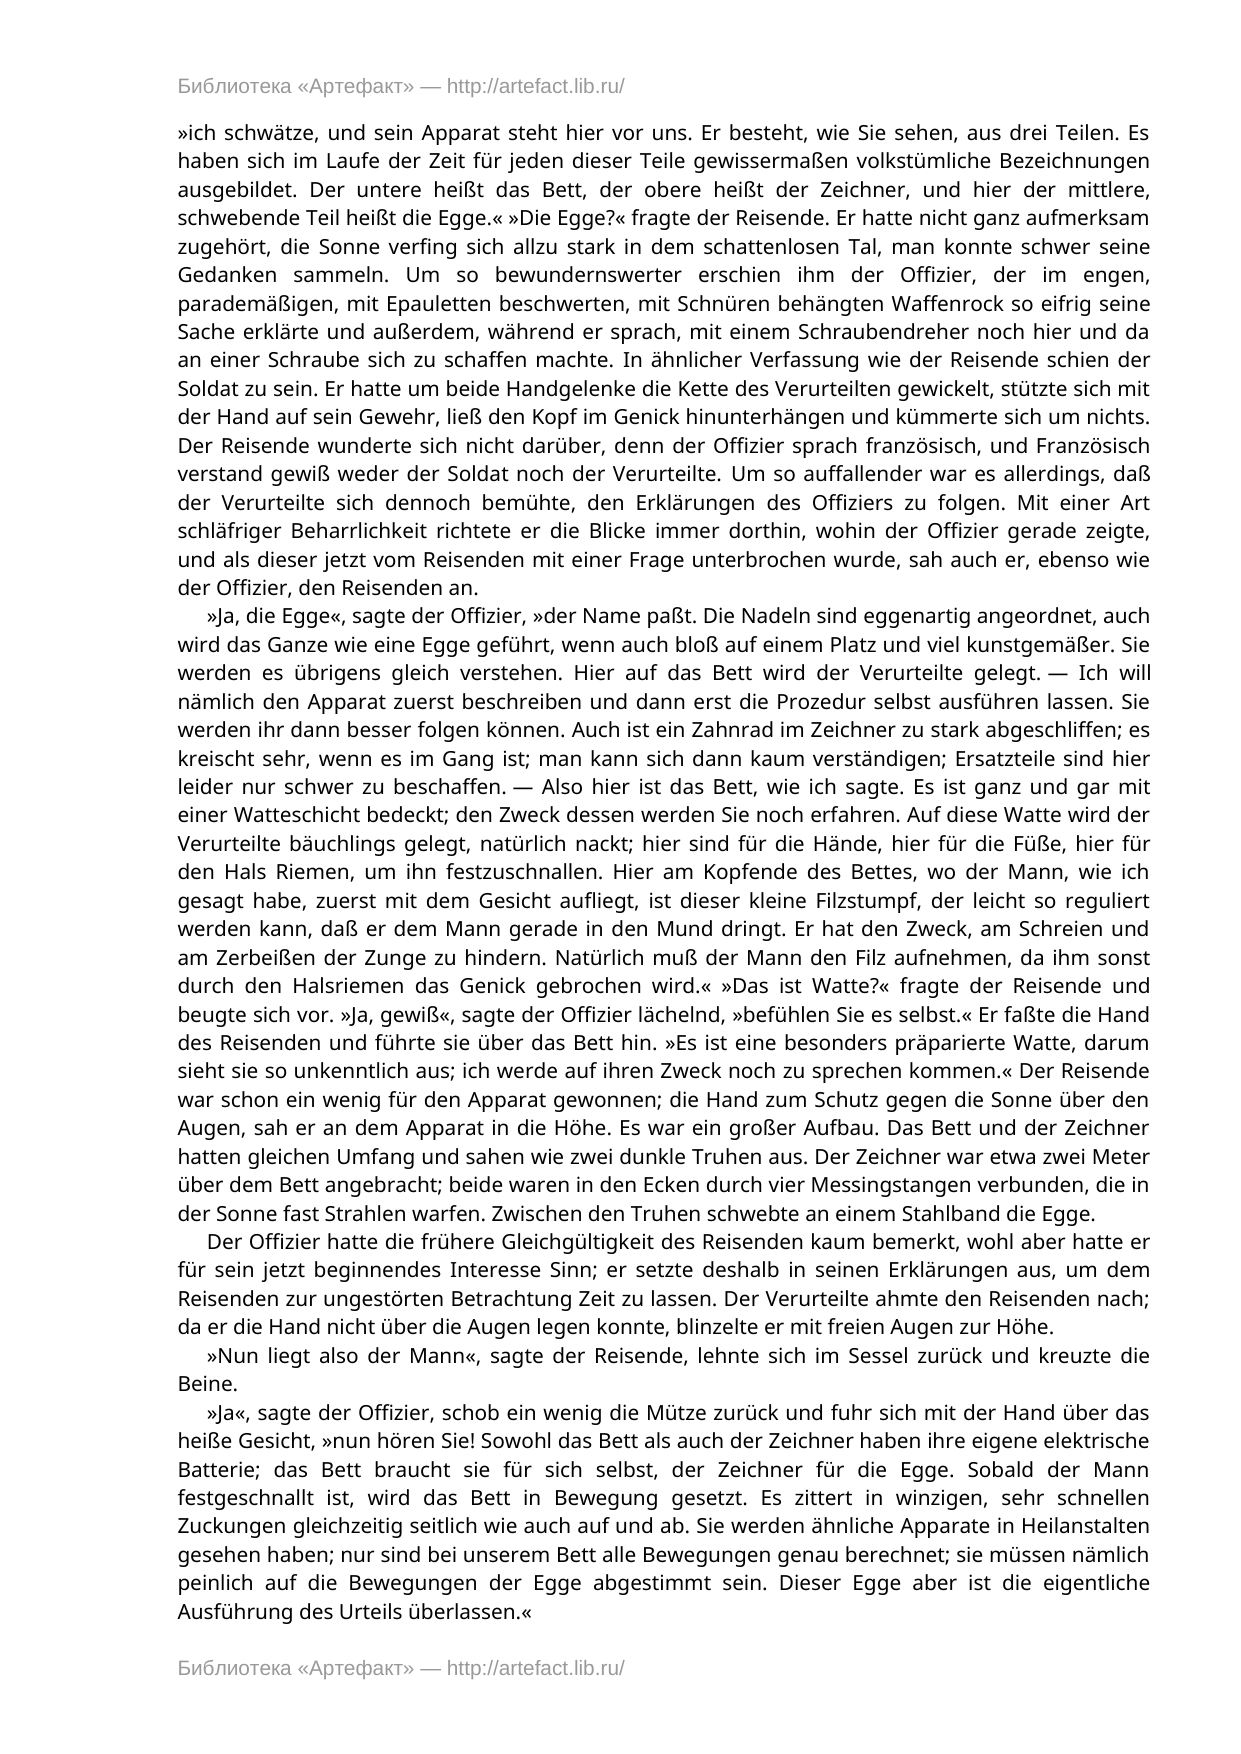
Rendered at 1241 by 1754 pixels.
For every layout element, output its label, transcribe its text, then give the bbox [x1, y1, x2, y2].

text »Ja«, sagte der Offizier, schob ein wenig die Mütze zurück und fuhr sich mit der Hand über das heiße Gesicht, »nun hören Sie! Sowohl das Bett als auch der Zeichner haben ihre eigene elektrische Batterie; das Bett braucht sie für sich selbst, der Zeichner für die Egge. Sobald der Mann festgeschnallt ist, wird das Bett in Bewegung gesetzt. Es zittert in winzigen, sehr schnellen Zuckungen gleichzeitig seitlich wie auch auf und ab. Sie werden ähnliche Apparate in Heilanstalten gesehen haben; nur sind bei unserem Bett alle Bewegungen genau berechnet; sie müssen nämlich peinlich auf die Bewegungen der Egge abgestimmt sein. Dieser Egge aber ist die eigentliche Ausführung des Urteils überlassen.« [177, 1398, 1152, 1625]
text »Nun liegt also der Mann«, sagte der Reisende, lehnte sich im Sessel zurück und kreuzte die Beine. [177, 1341, 1152, 1398]
text »Ja, die Egge«, sagte der Offizier, »der Name paßt. Die Nadeln sind eggenartig angeordnet, auch wird das Ganze wie eine Egge geführt, wenn auch bloß auf einem Platz und viel kunstgemäßer. Sie werden es übrigens gleich verstehen. Hier auf das Bett wird der Verurteilte gelegt. — Ich will nämlich den Apparat zuerst beschreiben und dann erst die Prozedur selbst ausführen lassen. Sie werden ihr dann besser folgen können. Auch ist ein Zahnrad im Zeichner zu stark abgeschliffen; es kreischt sehr, wenn es im Gang ist; man kann sich dann kaum verständigen; Ersatzteile sind hier leider nur schwer zu beschaffen. — Also hier ist das Bett, wie ich sagte. Es ist ganz und gar mit einer Watteschicht bedeckt; den Zweck dessen werden Sie noch erfahren. Auf diese Watte wird der Verurteilte bäuchlings gelegt, natürlich nackt; hier sind für die Hände, hier für die Füße, hier für den Hals Riemen, um ihn festzuschnallen. Hier am Kopfende des Bettes, wo der Mann, wie ich gesagt habe, zuerst mit dem Gesicht aufliegt, ist dieser kleine Filzstumpf, der leicht so reguliert werden kann, daß er dem Mann gerade in den Mund dringt. Er hat den Zweck, am Schreien und am Zerbeißen der Zunge zu hindern. Natürlich muß der Mann den Filz aufnehmen, da ihm sonst durch den Halsriemen das Genick gebrochen wird.« »Das ist Watte?« fragte der Reisende und beugte sich vor. »Ja, gewiß«, sagte der Offizier lächelnd, »befühlen Sie es selbst.« Er faßte die Hand des Reisenden und führte sie über das Bett hin. »Es ist eine besonders präparierte Watte, darum sieht sie so unkenntlich aus; ich werde auf ihren Zweck noch zu sprechen kommen.« Der Reisende war schon ein wenig für den Apparat gewonnen; die Hand zum Schutz gegen die Sonne über den Augen, sah er an dem Apparat in die Höhe. Es war ein großer Aufbau. Das Bett und der Zeichner hatten gleichen Umfang und sahen wie zwei dunkle Truhen aus. Der Zeichner war etwa zwei Meter über dem Bett angebracht; beide waren in den Ecken durch vier Messingstangen verbunden, die in der Sonne fast Strahlen warfen. Zwischen den Truhen schwebte an einem Stahlband die Egge. [177, 602, 1152, 1227]
text Der Offizier hatte die frühere Gleichgültigkeit des Reisenden kaum bemerkt, wohl aber hatte er für sein jetzt beginnendes Interesse Sinn; er setzte deshalb in seinen Erklärungen aus, um dem Reisenden zur ungestörten Betrachtung Zeit zu lassen. Der Verurteilte ahmte den Reisenden nach; da er die Hand nicht über die Augen legen konnte, blinzelte er mit freien Augen zur Höhe. [177, 1227, 1152, 1341]
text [177, 118, 1152, 602]
